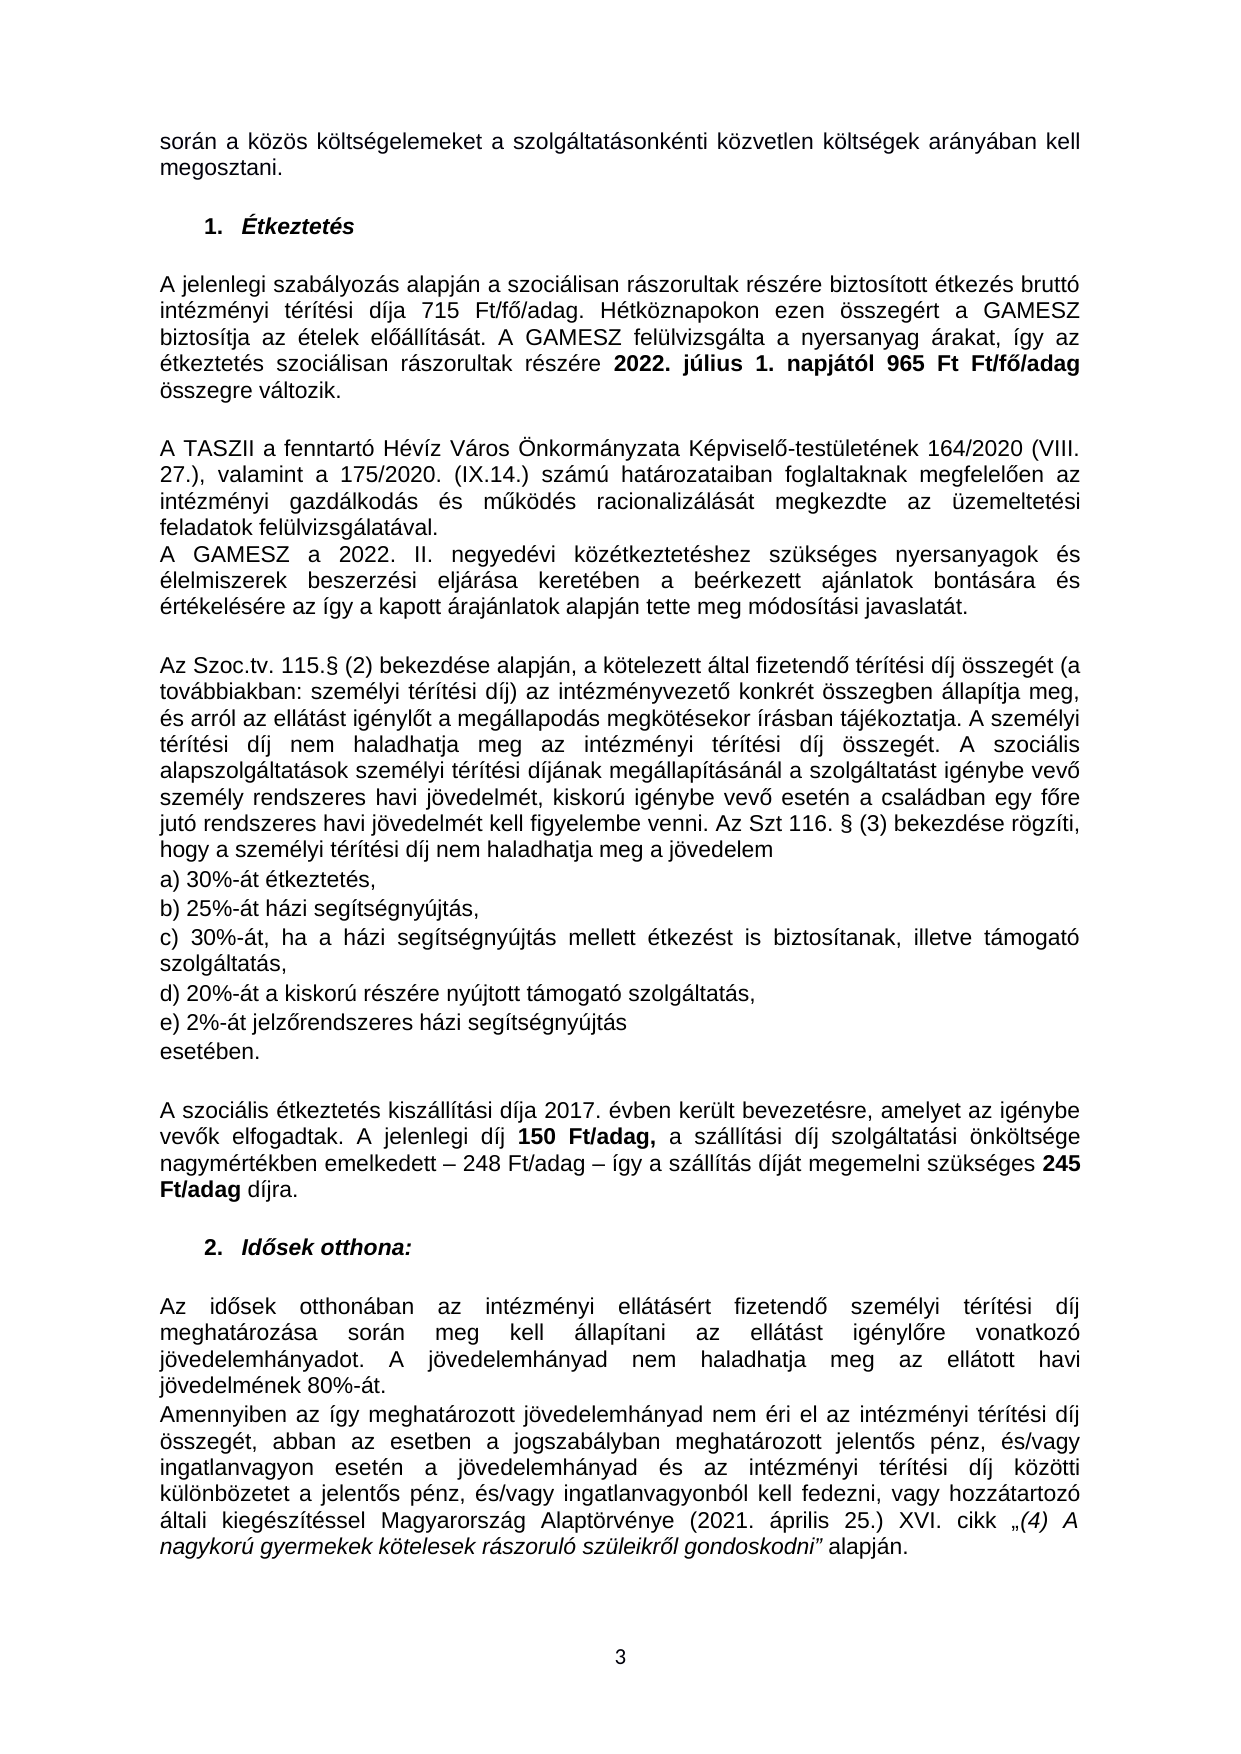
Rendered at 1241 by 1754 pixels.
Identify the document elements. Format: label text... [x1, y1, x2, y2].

list Étkeztetés [204, 213, 1081, 239]
text A GAMESZ a 2022. II. negyedévi közétkeztetéshez szükséges nyersanyagok és élelmiszerek beszerzési eljárása keretében a beérkezett ajánlatok bontására és értékelésére az így a kapott árajánlatok alapján tette meg módosítási javaslatát. [159, 541, 1081, 619]
text A szociális étkeztetés kiszállítási díja 2017. évben került bevezetésre, amelyet az igénybe vevők elfogadtak. A jelenlegi díj 150 Ft/adag, a szállítási díj szolgáltatási önköltsége nagymértékben emelkedett – 248 Ft/adag – így a szállítás díját megemelni szükséges 245 Ft/adag díjra. [159, 1097, 1081, 1202]
text A TASZII a fenntartó Hévíz Város Önkormányzata Képviselő-testületének 164/2020 (VIII. 27.), valamint a 175/2020. (IX.14.) számú határozataiban foglaltaknak megfelelően az intézményi gazdálkodás és működés racionalizálását megkezdte az üzemeltetési feladatok felülvizsgálatával. [159, 435, 1081, 541]
list Az idősek otthonában az intézményi ellátásért fizetendő személyi térítési díj meghatározása során meg kell állapítani az ellátást igénylőre vonatkozó jövedelemhányadot. A jövedelemhányad nem haladhatja meg az ellátott havi jövedelmének 80%-át. [159, 1293, 1081, 1398]
text A jelenlegi szabályozás alapján a szociálisan rászorultak részére biztosított étkezés bruttó intézményi térítési díja 715 Ft/fő/adag. Hétköznapokon ezen összegért a GAMESZ biztosítja az ételek előállítását. A GAMESZ felülvizsgálta a nyersanyag árakat, így az étkeztetés szociálisan rászorultak részére 2022. július 1. napjától 965 Ft Ft/fő/adag összegre változik. [159, 271, 1081, 403]
text c) 30%-át, ha a házi segítségnyújtás mellett étkezést is biztosítanak, illetve támogató szolgáltatás, [159, 924, 1081, 977]
text d) 20%-át a kiskorú részére nyújtott támogató szolgáltatás, [159, 980, 1081, 1006]
text esetében. [159, 1038, 1081, 1064]
text e) 2%-át jelzőrendszeres házi segítségnyújtás [159, 1009, 1081, 1035]
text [159, 128, 1081, 180]
text Az Szoc.tv. 115.§ (2) bekezdése alapján, a kötelezett által fizetendő térítési díj összegét (a továbbiakban: személyi térítési díj) az intézményvezető konkrét összegben állapítja meg, és arról az ellátást igénylőt a megállapodás megkötésekor írásban tájékoztatja. A személyi térítési díj nem haladhatja meg az intézményi térítési díj összegét. A szociális alapszolgáltatások személyi térítési díjának megállapításánál a szolgáltatást igénybe vevő személy rendszeres havi jövedelmét, kiskorú igénybe vevő esetén a családban egy főre jutó rendszeres havi jövedelmét kell figyelembe venni. Az Szt 116. § (3) bekezdése rögzíti, hogy a személyi térítési díj nem haladhatja meg a jövedelem [159, 652, 1081, 863]
text b) 25%-át házi segítségnyújtás, [159, 895, 1081, 921]
list Amennyiben az így meghatározott jövedelemhányad nem éri el az intézményi térítési díj összegét, abban az esetben a jogszabályban meghatározott jelentős pénz, és/vagy ingatlanvagyon esetén a jövedelemhányad és az intézményi térítési díj közötti különbözetet a jelentős pénz, és/vagy ingatlanvagyonból kell fedezni, vagy hozzátartozó általi kiegészítéssel Magyarország Alaptörvénye (2021. április 25.) XVI. cikk „(4) A nagykorú gyermekek kötelesek rászoruló szüleikről gondoskodni” alapján. [159, 1401, 1081, 1559]
text a) 30%-át étkeztetés, [159, 866, 1081, 892]
list Idősek otthona: [204, 1234, 1081, 1261]
